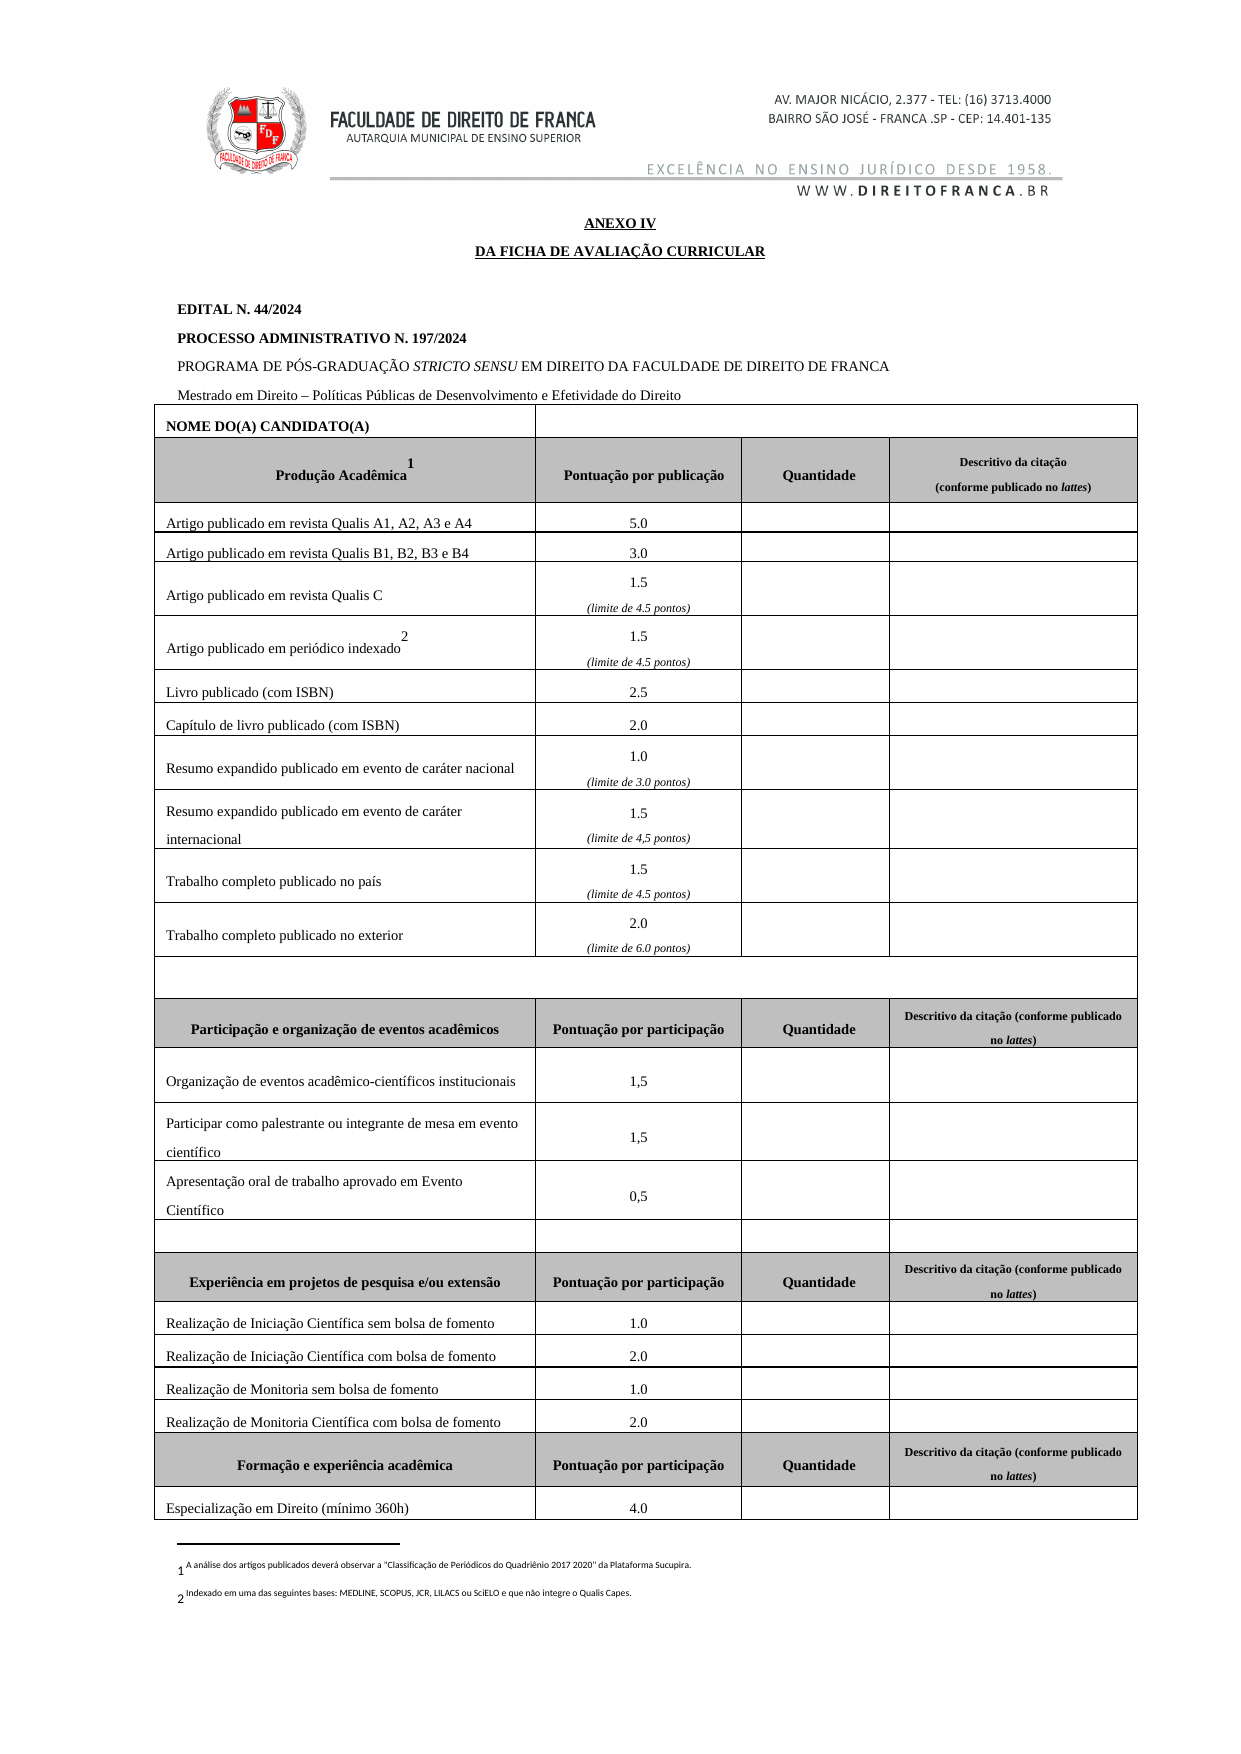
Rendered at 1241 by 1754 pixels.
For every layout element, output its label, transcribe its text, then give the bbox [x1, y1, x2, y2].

table_cell [890, 703, 1137, 734]
table_cell Descritivo da citação (conforme publicado no lattes) [890, 438, 1137, 502]
table_cell [742, 736, 889, 789]
table_cell [890, 1161, 1137, 1219]
table_cell [890, 1487, 1137, 1519]
table_cell [536, 1220, 741, 1252]
table_cell [742, 1400, 889, 1432]
table_cell Realização de Iniciação Científica com bolsa de fomento [155, 1335, 535, 1366]
table_cell [890, 503, 1137, 531]
table_cell [890, 670, 1137, 702]
table_cell [742, 503, 889, 531]
table_cell Livro publicado (com ISBN) [155, 670, 535, 702]
table_cell [742, 1302, 889, 1333]
table_cell [742, 670, 889, 702]
table_cell [890, 1048, 1137, 1102]
table_cell [890, 903, 1137, 956]
table_cell [742, 1368, 889, 1399]
table_cell [890, 790, 1137, 848]
table_cell [890, 1335, 1137, 1366]
table_cell [890, 1302, 1137, 1333]
table_cell Produção Acadêmica [155, 438, 535, 502]
table_cell [742, 849, 889, 902]
table_cell 2.0 [536, 1400, 741, 1432]
table_cell [742, 562, 889, 615]
table_cell [890, 1103, 1137, 1160]
table_cell [742, 616, 889, 669]
table_cell [742, 1103, 889, 1160]
table_cell [890, 1400, 1137, 1432]
table_cell Realização de Monitoria Científica com bolsa de fomento [155, 1400, 535, 1432]
text DA FICHA DE AVALIAÇÃO CURRICULAR [177, 231, 1063, 260]
table_cell 2.0 [536, 703, 741, 734]
table_cell [742, 533, 889, 561]
text Mestrado em Direito – Políticas Públicas de Desenvolvimento e Efetividade do Direito [177, 375, 1063, 404]
table_cell [742, 1220, 889, 1252]
table_cell [890, 616, 1137, 669]
table_cell Descritivo da citação (conforme publicado no lattes) [890, 1253, 1137, 1301]
table_cell 1.5 (limite de 4.5 pontos) [536, 562, 741, 615]
table_header [536, 405, 1137, 437]
table_cell Apresentação oral de trabalho aprovado em Evento Científico [155, 1161, 535, 1219]
table_cell Descritivo da citação (conforme publicado no lattes) [890, 1433, 1137, 1486]
table_cell [742, 790, 889, 848]
table_cell Realização de Iniciação Científica sem bolsa de fomento [155, 1302, 535, 1333]
table_cell [742, 903, 889, 956]
table_cell 3.0 [536, 533, 741, 561]
table_cell Pontuação por publicação [536, 438, 741, 502]
table_cell 1,5 [536, 1048, 741, 1102]
table_cell Pontuação por participação [536, 1253, 741, 1301]
table_cell 1,5 [536, 1103, 741, 1160]
table_cell 5.0 [536, 503, 741, 531]
table_cell Quantidade [742, 1433, 889, 1486]
table_cell Quantidade [742, 999, 889, 1047]
text ANEXO IV [177, 203, 1063, 231]
picture [177, 73, 1063, 203]
table_cell Participar como palestrante ou integrante de mesa em evento científico [155, 1103, 535, 1160]
table_cell Realização de Monitoria sem bolsa de fomento [155, 1368, 535, 1399]
table_cell Especialização em Direito (mínimo 360h) [155, 1487, 535, 1519]
table_cell 0,5 [536, 1161, 741, 1219]
table_cell 1.0 (limite de 3.0 pontos) [536, 736, 741, 789]
text PROCESSO ADMINISTRATIVO N. 197/2024 [177, 317, 1063, 346]
table_cell Formação e experiência acadêmica [155, 1433, 535, 1486]
table_cell 4.0 (limite de 8.0 pontos) [536, 1487, 741, 1519]
table_cell [890, 533, 1137, 561]
table_cell Artigo publicado em revista Qualis A1, A2, A3 e A4 [155, 503, 535, 531]
table_cell [890, 562, 1137, 615]
table_cell Pontuação por participação [536, 1433, 741, 1486]
table_cell Descritivo da citação (conforme publicado no lattes) [890, 999, 1137, 1047]
table_cell 1.0 [536, 1302, 741, 1333]
table_cell [742, 1335, 889, 1366]
table_cell Resumo expandido publicado em evento de caráter nacional [155, 736, 535, 789]
table_cell [890, 1368, 1137, 1399]
table_header NOME DO(A) CANDIDATO(A) [155, 405, 535, 437]
text EDITAL N. 44/2024 [177, 289, 1063, 317]
table_cell Artigo publicado em revista Qualis B1, B2, B3 e B4 [155, 533, 535, 561]
table_cell Quantidade [742, 1253, 889, 1301]
table_cell Trabalho completo publicado no exterior [155, 903, 535, 956]
table_cell Pontuação por participação [536, 999, 741, 1047]
table_cell Artigo publicado em revista Qualis C [155, 562, 535, 615]
table_cell 1.5 (limite de 4.5 pontos) [536, 616, 741, 669]
table_cell [890, 849, 1137, 902]
table_cell Trabalho completo publicado no país [155, 849, 535, 902]
table_cell [742, 703, 889, 734]
table_cell Capítulo de livro publicado (com ISBN) [155, 703, 535, 734]
table_cell [155, 957, 1137, 998]
text PROGRAMA DE PÓS-GRADUAÇÃO STRICTO SENSU EM DIREITO DA FACULDADE DE DIREITO DE FRANCA [177, 346, 1063, 375]
table_cell Resumo expandido publicado em evento de caráter internacional [155, 790, 535, 848]
table_cell 2.0 (limite de 6.0 pontos) [536, 903, 741, 956]
table_cell Experiência em projetos de pesquisa e/ou extensão [155, 1253, 535, 1301]
table_cell Participação e organização de eventos acadêmicos [155, 999, 535, 1047]
table_cell 1.5 (limite de 4,5 pontos) [536, 790, 741, 848]
table_cell [742, 1161, 889, 1219]
table_cell Organização de eventos acadêmico-científicos institucionais [155, 1048, 535, 1102]
table_cell [890, 736, 1137, 789]
table_cell Artigo publicado em periódico indexado [155, 616, 535, 669]
table_cell 2.0 [536, 1335, 741, 1366]
table_cell [890, 1220, 1137, 1252]
table_cell [155, 1220, 535, 1252]
table_cell 1.5 (limite de 4.5 pontos) [536, 849, 741, 902]
table_cell [742, 1487, 889, 1519]
table_cell 1.0 [536, 1368, 741, 1399]
table_cell Quantidade [742, 438, 889, 502]
table_cell 2.5 [536, 670, 741, 702]
table_cell [742, 1048, 889, 1102]
